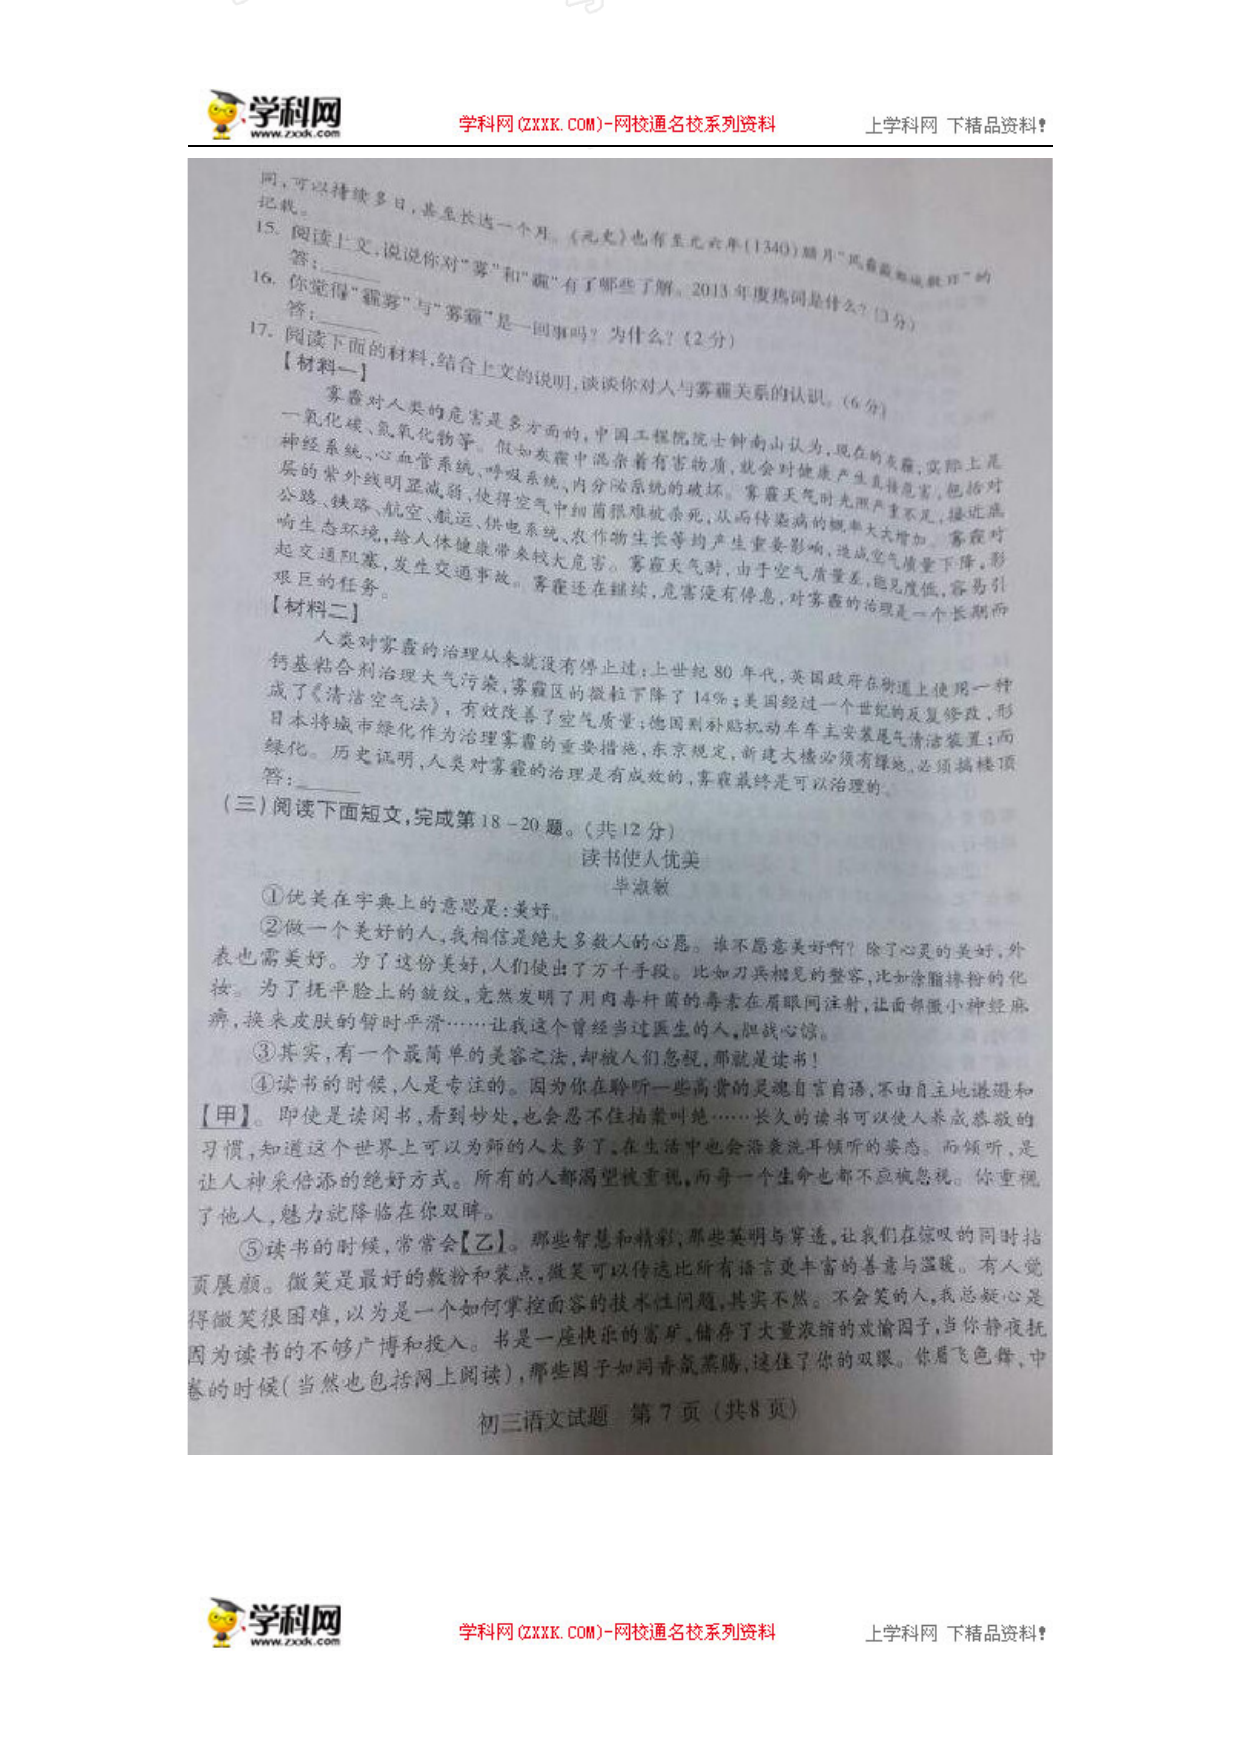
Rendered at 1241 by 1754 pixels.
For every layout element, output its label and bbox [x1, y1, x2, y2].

picture [187, 0, 1053, 1455]
picture [187, 1596, 1053, 1651]
